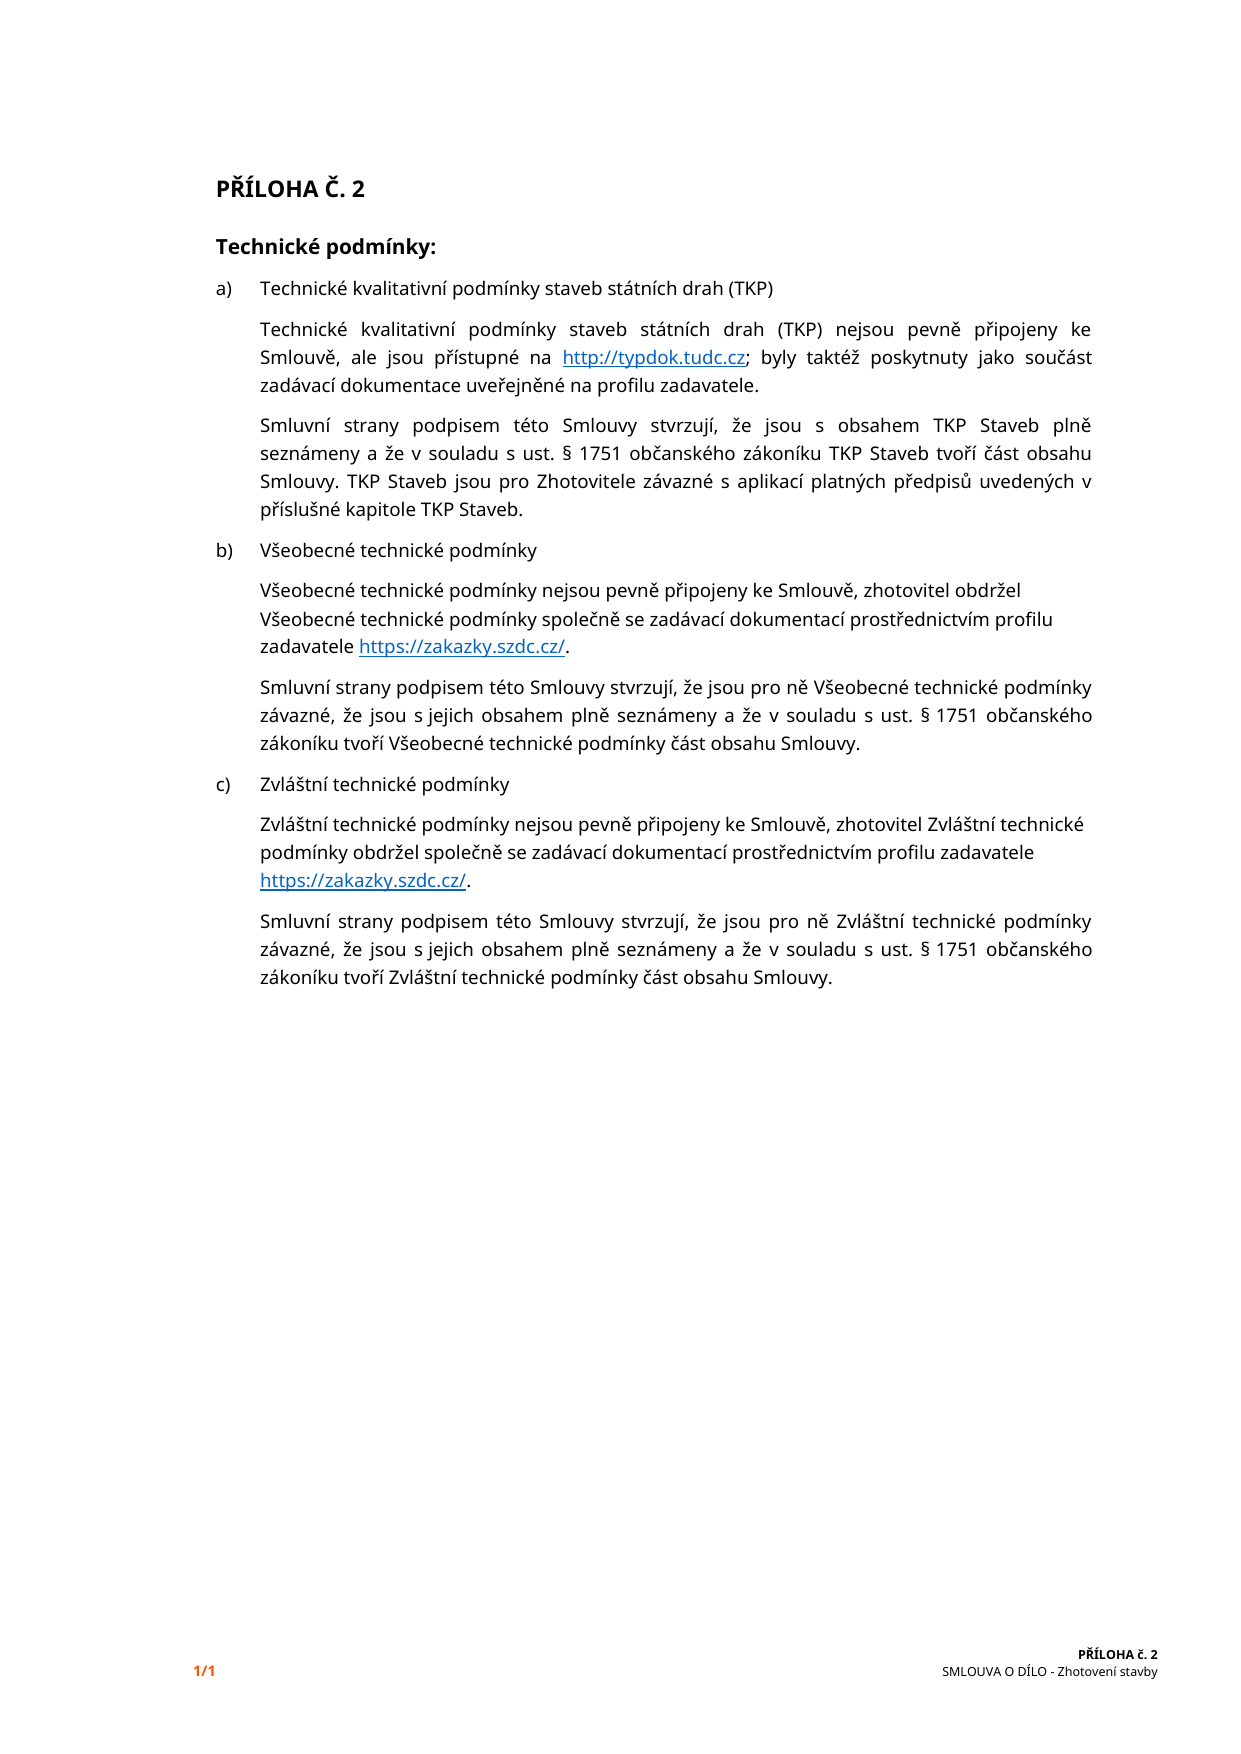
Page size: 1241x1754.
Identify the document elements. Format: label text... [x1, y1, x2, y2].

text Technické kvalitativní podmínky staveb státních drah (TKP) nejsou pevně připojeny ke Smlouvě, ale jsou přístupné na http://typdok.tudc.cz; byly taktéž poskytnuty jako součást zadávací dokumentace uveřejněné na profilu zadavatele. [260, 316, 1093, 398]
list Všeobecné technické podmínky [216, 537, 1093, 563]
list Smluvní strany podpisem této Smlouvy stvrzují, že jsou pro ně Zvláštní technické podmínky závazné, že jsou s jejich obsahem plně seznámeny a že v souladu s ust. § 1751 občanského zákoníku tvoří Zvláštní technické podmínky část obsahu Smlouvy. [260, 908, 1093, 989]
list Technické kvalitativní podmínky staveb státních drah (TKP) [216, 276, 1093, 301]
text Smluvní strany podpisem této Smlouvy stvrzují, že jsou s obsahem TKP Staveb plně seznámeny a že v souladu s ust. § 1751 občanského zákoníku TKP Staveb tvoří část obsahu Smlouvy. TKP Staveb jsou pro Zhotovitele závazné s aplikací platných předpisů uvedených v příslušné kapitole TKP Staveb. [260, 413, 1093, 522]
list Zvláštní technické podmínky [216, 771, 1093, 796]
text Příloha č. 2 [216, 172, 1093, 204]
text Všeobecné technické podmínky nejsou pevně připojeny ke Smlouvě, zhotovitel obdržel Všeobecné technické podmínky společně se zadávací dokumentací prostřednictvím profilu zadavatele https://zakazky.szdc.cz/. [260, 578, 1093, 659]
list Zvláštní technické podmínky nejsou pevně připojeny ke Smlouvě, zhotovitel Zvláštní technické podmínky obdržel společně se zadávací dokumentací prostřednictvím profilu zadavatele https://zakazky.szdc.cz/. [260, 811, 1093, 893]
text Smluvní strany podpisem této Smlouvy stvrzují, že jsou pro ně Všeobecné technické podmínky závazné, že jsou s jejich obsahem plně seznámeny a že v souladu s ust. § 1751 občanského zákoníku tvoří Všeobecné technické podmínky část obsahu Smlouvy. [260, 674, 1093, 756]
text Technické podmínky: [216, 232, 1093, 260]
